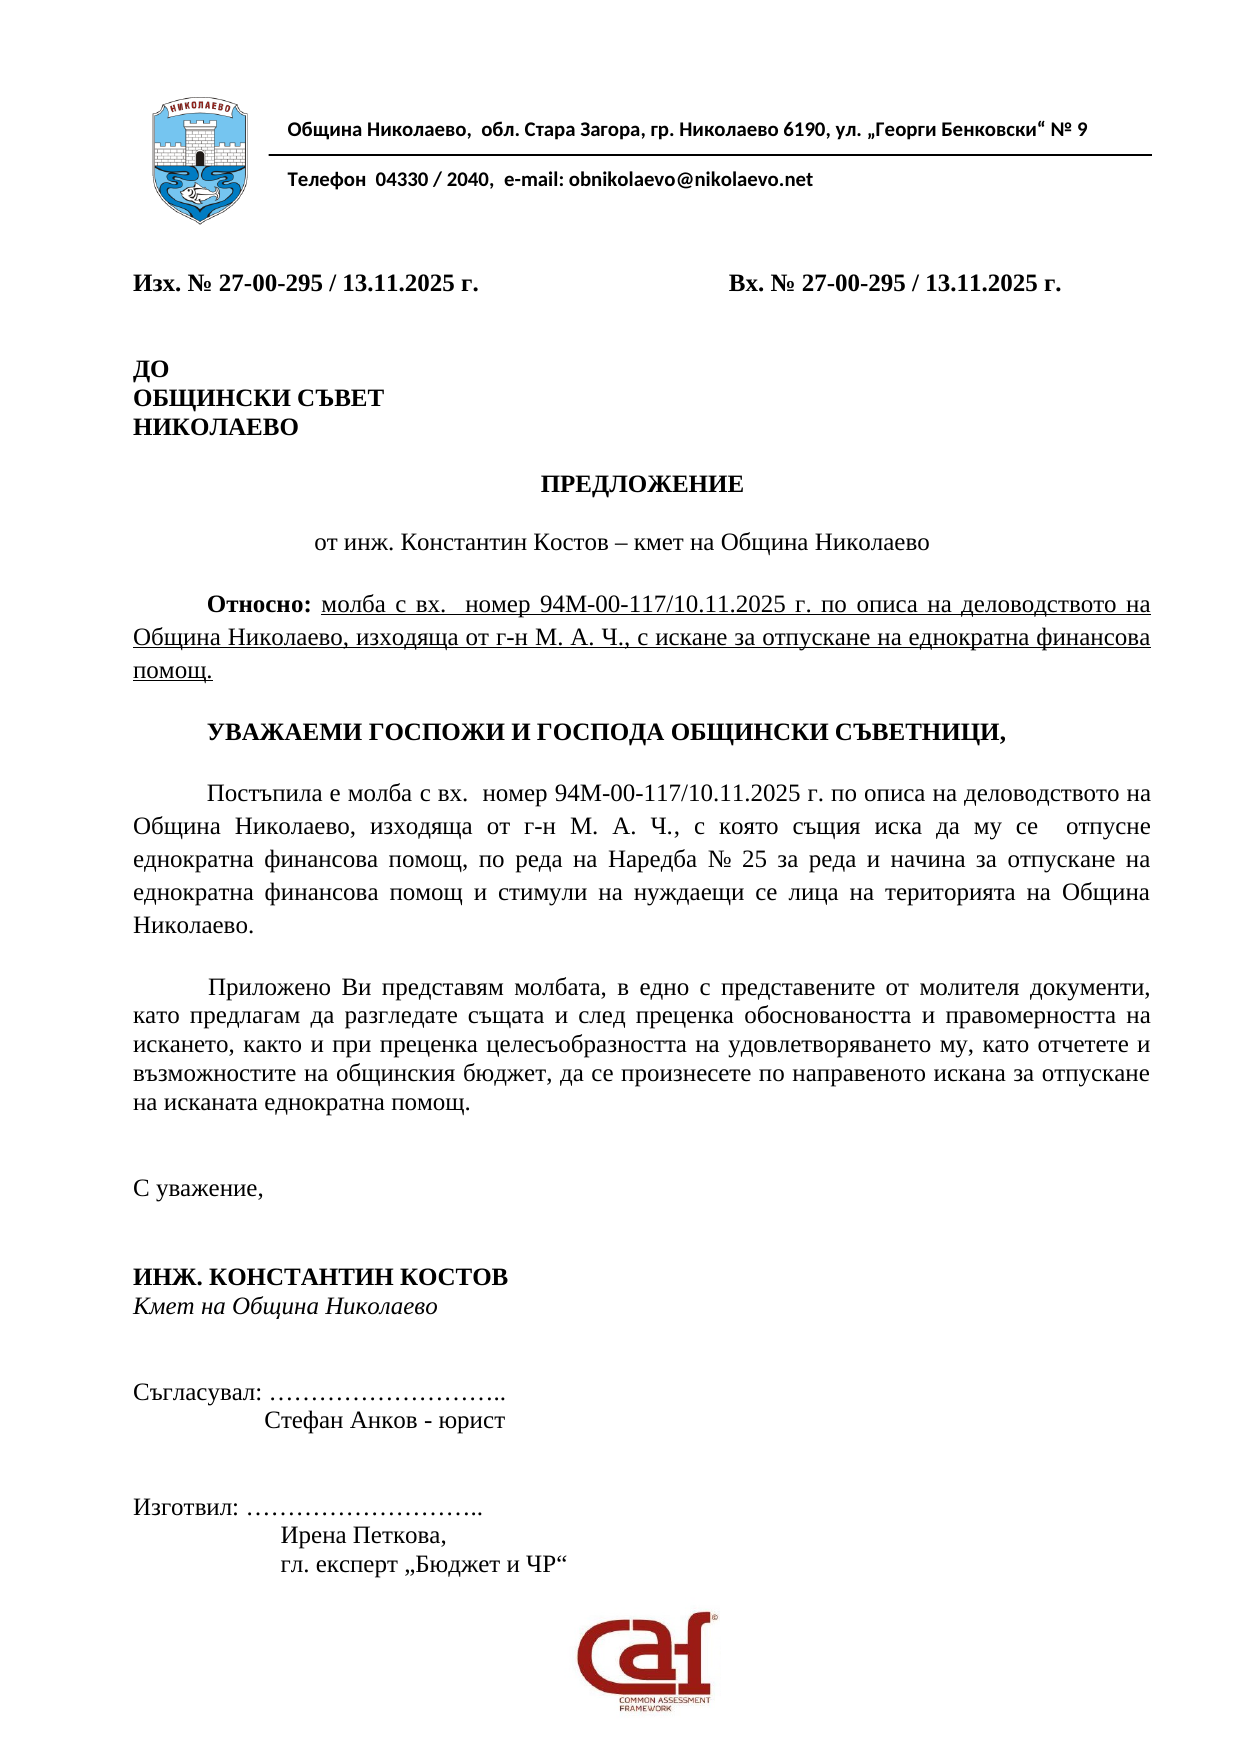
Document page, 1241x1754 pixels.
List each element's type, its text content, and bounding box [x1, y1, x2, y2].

picture [132, 91, 269, 226]
text Стефан Анков - юрист [133, 1405, 1152, 1434]
text Телефон 04330 / 2040, e-mail: obnikolaevo@nikolaevo.net [269, 166, 1152, 192]
text Постъпила е молба с вх. номер 94М-00-117/10.11.2025 г. по описа на деловодството на Община Николаево, изходяща от г-н М. А. Ч., с която същия иска да му се отпусне еднократна финансова помощ, по реда на Наредба № 25 за реда и начина за отпускане на еднократна финансова помощ и стимули на нуждаещи се лица на територията на Община Николаево. [133, 778, 1152, 938]
text НИКОЛАЕВО [133, 412, 1152, 440]
picture [564, 1597, 721, 1726]
text гл. експерт „Бюджет и ЧР“ [207, 1549, 1152, 1578]
text Относно: молба с вх. номер 94М-00-117/10.11.2025 г. по описа на деловодството на Община Николаево, изходяща от г-н М. А. Ч., с искане за отпускане на еднократна финансова помощ. [133, 589, 1152, 684]
text Кмет на Община Николаево [133, 1291, 1152, 1320]
text Ирена Петкова, [207, 1520, 1152, 1549]
text Изх. № 27-00-295 / 13.11.2025 г. Вх. № 27-00-295 / 13.11.2025 г. [133, 268, 1152, 297]
text Изготвил: ……………………….. [133, 1492, 1152, 1520]
text ПРЕДЛОЖЕНИЕ [133, 469, 1152, 498]
text С уважение, [133, 1173, 1152, 1202]
text от инж. Константин Костов – кмет на Община Николаево [133, 527, 1152, 555]
text Съгласувал: ……………………….. [133, 1377, 1152, 1405]
text УВАЖАЕМИ ГОСПОЖИ и ГОСПОДА ОБЩИНСКИ СЪВЕТНИЦИ, [133, 717, 1152, 745]
text ДО [133, 354, 1152, 383]
text ИНЖ. КОНСТАНТИН КОСТОВ [133, 1263, 605, 1291]
text ОБЩИНСКИ СЪВЕТ [133, 383, 1152, 412]
text Община Николаево, обл. Стара Загора, гр. Николаево 6190, ул. „Георги Бенковски“ № 9 [269, 117, 1152, 142]
text Приложено Ви представям молбата, в едно с представените от молителя документи, като предлагам да разгледате същата и след преценка обосноваността и правомерността на искането, както и при преценка целесъобразността на удовлетворяването му, като отчетете и възможностите на общинския бюджет, да се произнесете по направеното искана за отпускане на исканата еднократна помощ. [133, 972, 1152, 1115]
